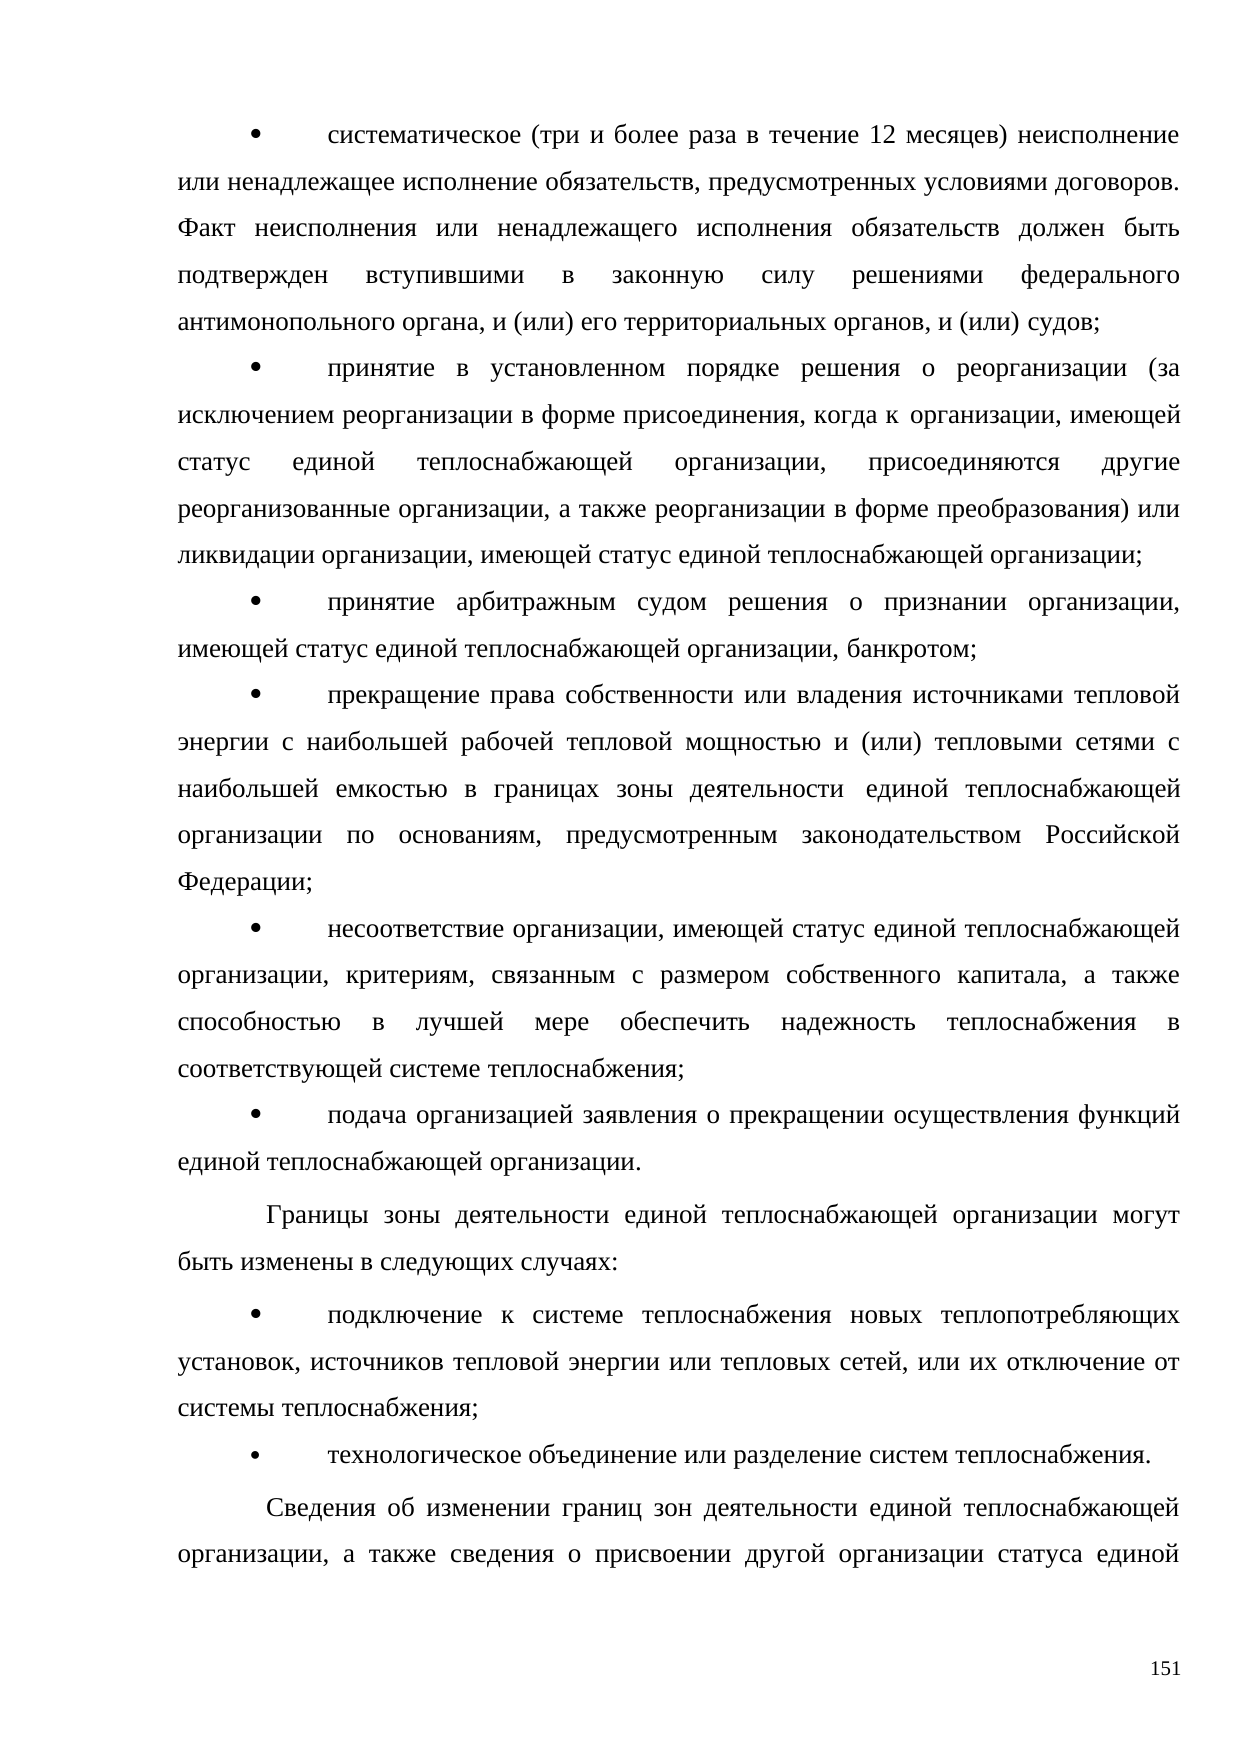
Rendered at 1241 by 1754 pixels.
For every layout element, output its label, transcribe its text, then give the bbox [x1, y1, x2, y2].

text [177, 1491, 1181, 1569]
list технологическое объединение или разделение систем теплоснабжения. [177, 1438, 1181, 1469]
list несоответствие организации, имеющей статус единой теплоснабжающей организации, критериям, связанным с размером собственного капитала, а также способностью в лучшей мере обеспечить надежность теплоснабжения в соответствующей системе теплоснабжения; [177, 912, 1181, 1083]
list подключение к системе теплоснабжения новых теплопотребляющих установок, источников тепловой энергии или тепловых сетей, или их отключение от системы теплоснабжения; [177, 1298, 1181, 1422]
list систематическое (три и более раза в течение 12 месяцев) неисполнение или ненадлежащее исполнение обязательств, предусмотренных условиями договоров. Факт неисполнения или ненадлежащего исполнения обязательств должен быть подтвержден вступившими в законную силу решениями федерального антимонопольного органа, и (или) его территориальных органов, и (или) судов; [177, 118, 1181, 336]
list подача организацией заявления о прекращении осуществления функций единой теплоснабжающей организации. [177, 1099, 1181, 1177]
list прекращение права собственности или владения источниками тепловой энергии с наибольшей рабочей тепловой мощностью и (или) тепловыми сетями с наибольшей емкостью в границах зоны деятельности единой теплоснабжающей организации по основаниям, предусмотренным законодательством Российской Федерации; [177, 678, 1181, 896]
list принятие арбитражным судом решения о признании организации, имеющей статус единой теплоснабжающей организации, банкротом; [177, 585, 1181, 663]
text Границы зоны деятельности единой теплоснабжающей организации могут быть изменены в следующих случаях: [177, 1198, 1181, 1276]
list принятие в установленном порядке решения о реорганизации (за исключением реорганизации в форме присоединения, когда к организации, имеющей статус единой теплоснабжающей организации, присоединяются другие реорганизованные организации, а также реорганизации в форме преобразования) или ликвидации организации, имеющей статус единой теплоснабжающей организации; [177, 352, 1181, 569]
